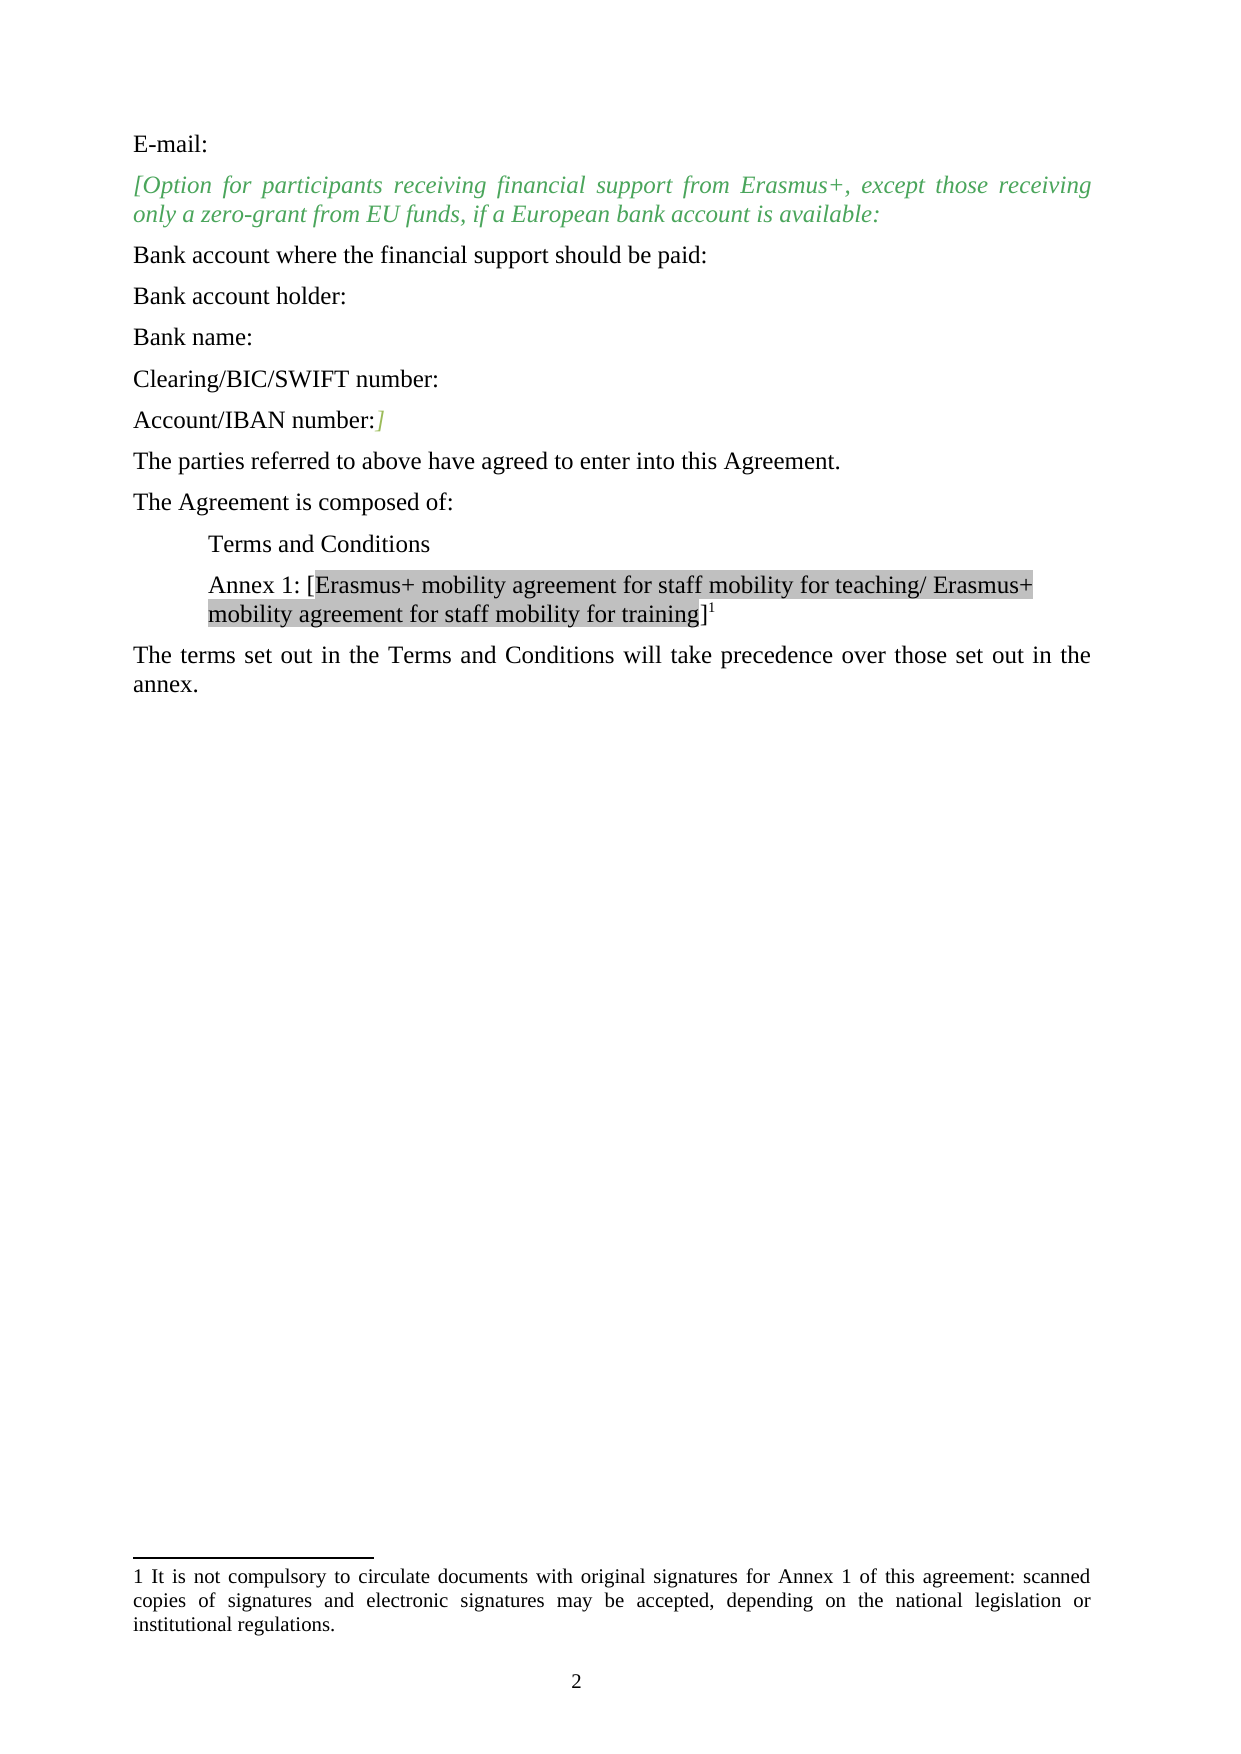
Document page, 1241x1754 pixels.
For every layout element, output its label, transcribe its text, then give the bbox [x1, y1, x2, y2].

text Annex 1: [Erasmus+ mobility agreement for staff mobility for teaching/ Erasmus+ mobility agreement for staff mobility for training] [699, 570, 1092, 627]
text Bank name: [133, 322, 1092, 351]
text Clearing/BIC/SWIFT number: [133, 364, 1092, 392]
text The parties referred to above have agreed to enter into this Agreement. [133, 446, 1092, 475]
text E-mail: [133, 129, 1092, 157]
text The Agreement is composed of: [133, 487, 1092, 516]
text [Option for participants receiving financial support from Erasmus+, except those receiving only a zero-grant from EU funds, if a European bank account is available: [133, 170, 1092, 227]
text Terms and Conditions [133, 529, 1092, 557]
text The terms set out in the Terms and Conditions will take precedence over those set out in the annex. [133, 640, 1092, 697]
text Bank account holder: [133, 281, 1092, 310]
text Bank account where the financial support should be paid: [133, 240, 1092, 269]
text Account/IBAN number:] [133, 405, 1092, 434]
